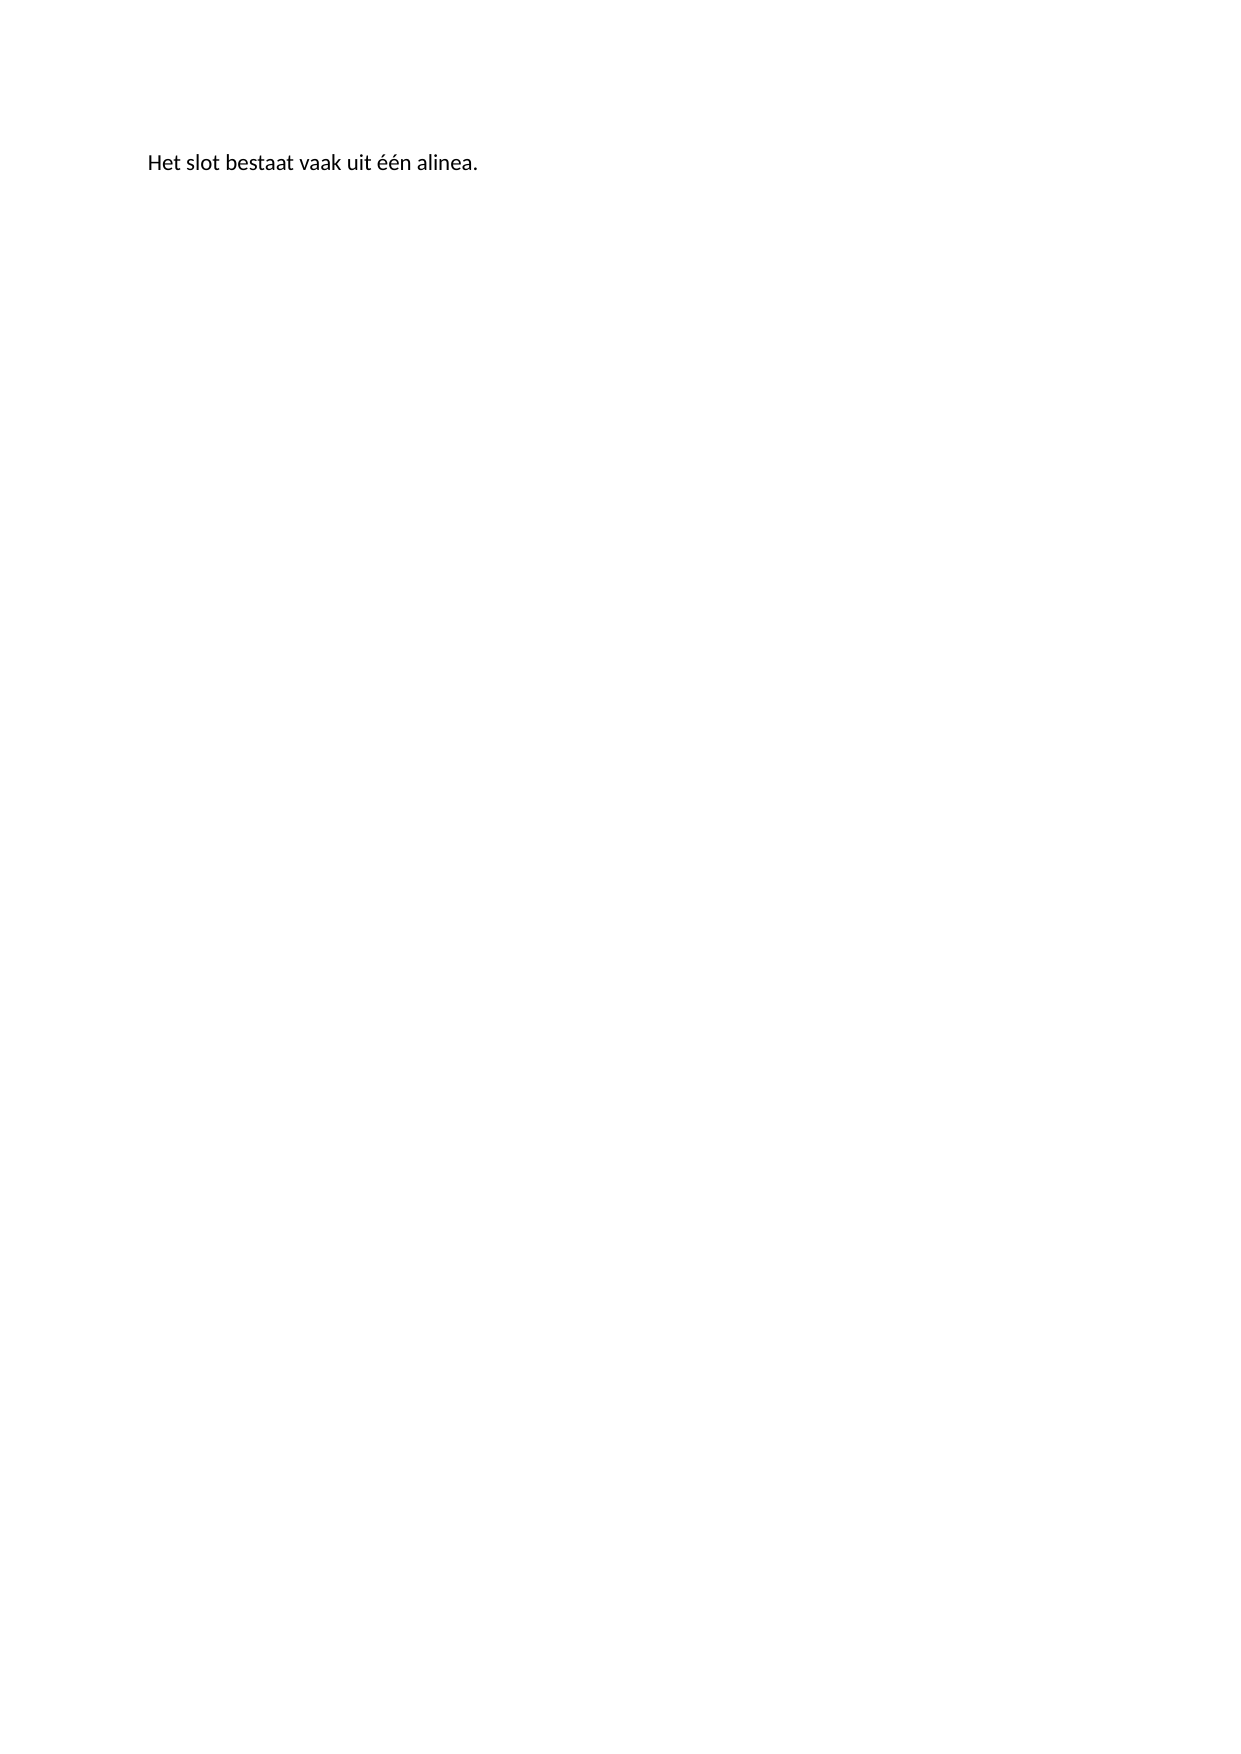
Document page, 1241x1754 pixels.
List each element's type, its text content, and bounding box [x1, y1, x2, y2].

text Het slot bestaat vaak uit één alinea. [148, 148, 1093, 176]
